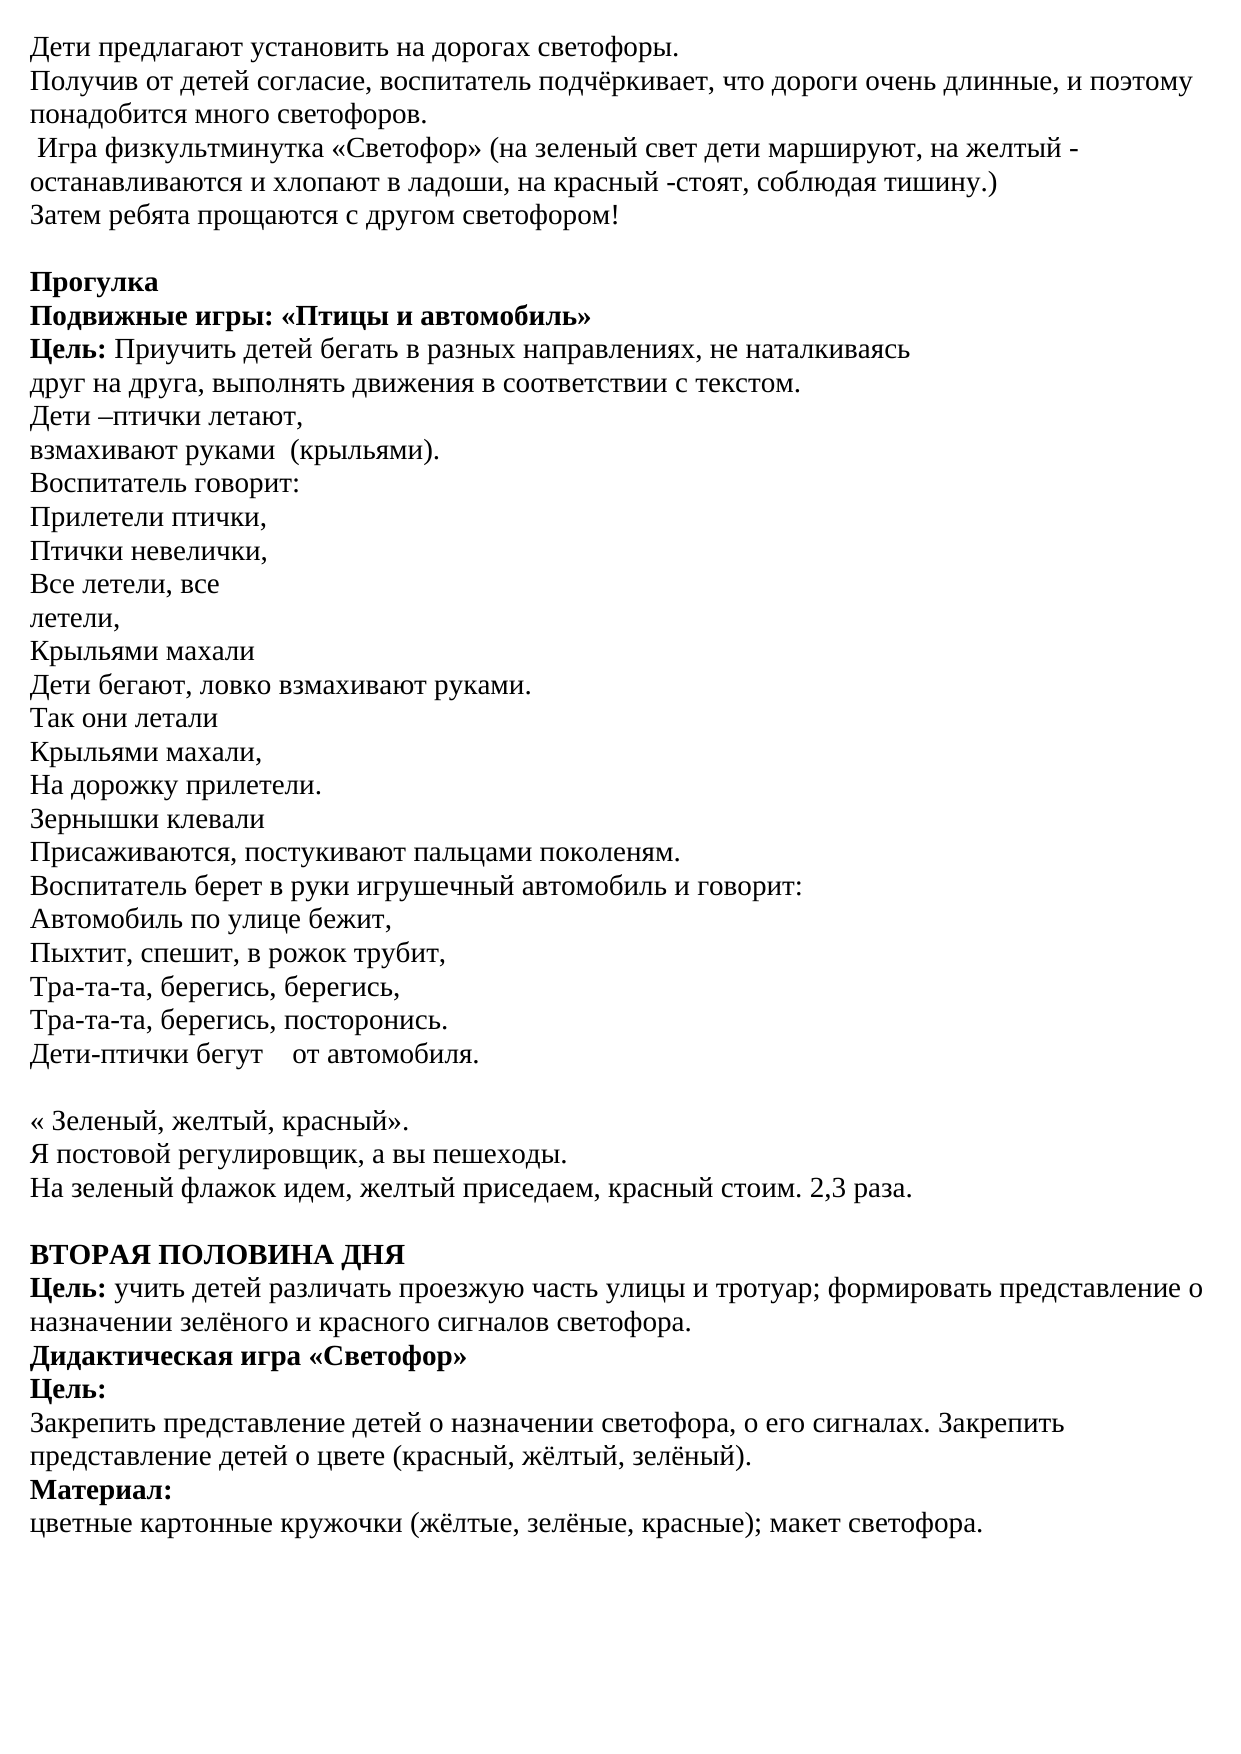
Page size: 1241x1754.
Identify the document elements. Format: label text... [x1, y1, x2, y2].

text Крыльями махали [29, 633, 1211, 667]
text Воспитатель берет в руки игрушечный автомобиль и говорит: [29, 868, 1211, 902]
text цветные картонные кружочки (жёлтые, зелёные, красные); макет светофора. [29, 1505, 1211, 1539]
text Цель: учить детей различать проезжую часть улицы и тротуар; формировать представление о назначении зелёного и красного сигналов светофора. [29, 1271, 1211, 1338]
text На дорожку прилетели. [29, 767, 1211, 801]
text Цель: [29, 1371, 1211, 1405]
text Воспитатель говорит: [29, 466, 1211, 499]
text Присаживаются, постукивают пальцами поколеням. [29, 834, 1211, 868]
text На зеленый флажок идем, желтый приседаем, красный стоим. 2,3 раза. [29, 1170, 1211, 1203]
text Все летели, все [29, 566, 1211, 600]
text Закрепить представление детей о назначении светофора, о его сигналах. Закрепить представление детей о цвете (красный, жёлтый, зелёный). [29, 1405, 1211, 1472]
text Подвижные игры: «Птицы и автомобиль» [29, 298, 1211, 331]
text Тра-та-та, берегись, берегись, [29, 969, 1211, 1002]
text Я постовой регулировщик, а вы пешеходы. [29, 1136, 1211, 1170]
text Крыльями махали, [29, 734, 1211, 767]
text друг на друга, выполнять движения в соответствии с текстом. [29, 365, 1211, 398]
text Дети-птички бегут от автомобиля. [29, 1036, 1211, 1069]
text Тра-та-та, берегись, посторонись. [29, 1002, 1211, 1036]
text Автомобиль по улице бежит, [29, 902, 1211, 935]
text Дидактическая игра «Светофор» [29, 1338, 1211, 1371]
text Дети –птички летают, [29, 398, 1211, 432]
text ВТОРАЯ ПОЛОВИНА ДНЯ [29, 1237, 1211, 1271]
text Затем ребята прощаются с другом светофором! [29, 197, 1211, 231]
text Так они летали [29, 700, 1211, 734]
text « Зеленый, желтый, красный». [29, 1103, 1211, 1136]
text Дети бегают, ловко взмахивают руками. [29, 667, 1211, 700]
text Цель: Приучить детей бегать в разных направлениях, не наталкиваясь [29, 331, 1211, 365]
text Дети предлагают установить на дорогах светофоры. [29, 29, 1211, 63]
text Зернышки клевали [29, 801, 1211, 834]
text летели, [29, 600, 1211, 633]
text Получив от детей согласие, воспитатель подчёркивает, что дороги очень длинные, и поэтому понадобится много светофоров. [29, 63, 1211, 130]
text взмахивают руками (крыльями). [29, 432, 1211, 466]
text Прогулка [29, 264, 1211, 298]
text Игра физкультминутка «Светофор» (на зеленый свет дети маршируют, на желтый -останавливаются и хлопают в ладоши, на красный -стоят, соблюдая тишину.) [29, 130, 1211, 197]
text Птички невелички, [29, 533, 1211, 566]
text Прилетели птички, [29, 499, 1211, 533]
text Пыхтит, спешит, в рожок трубит, [29, 935, 1211, 969]
text Материал: [29, 1472, 1211, 1505]
